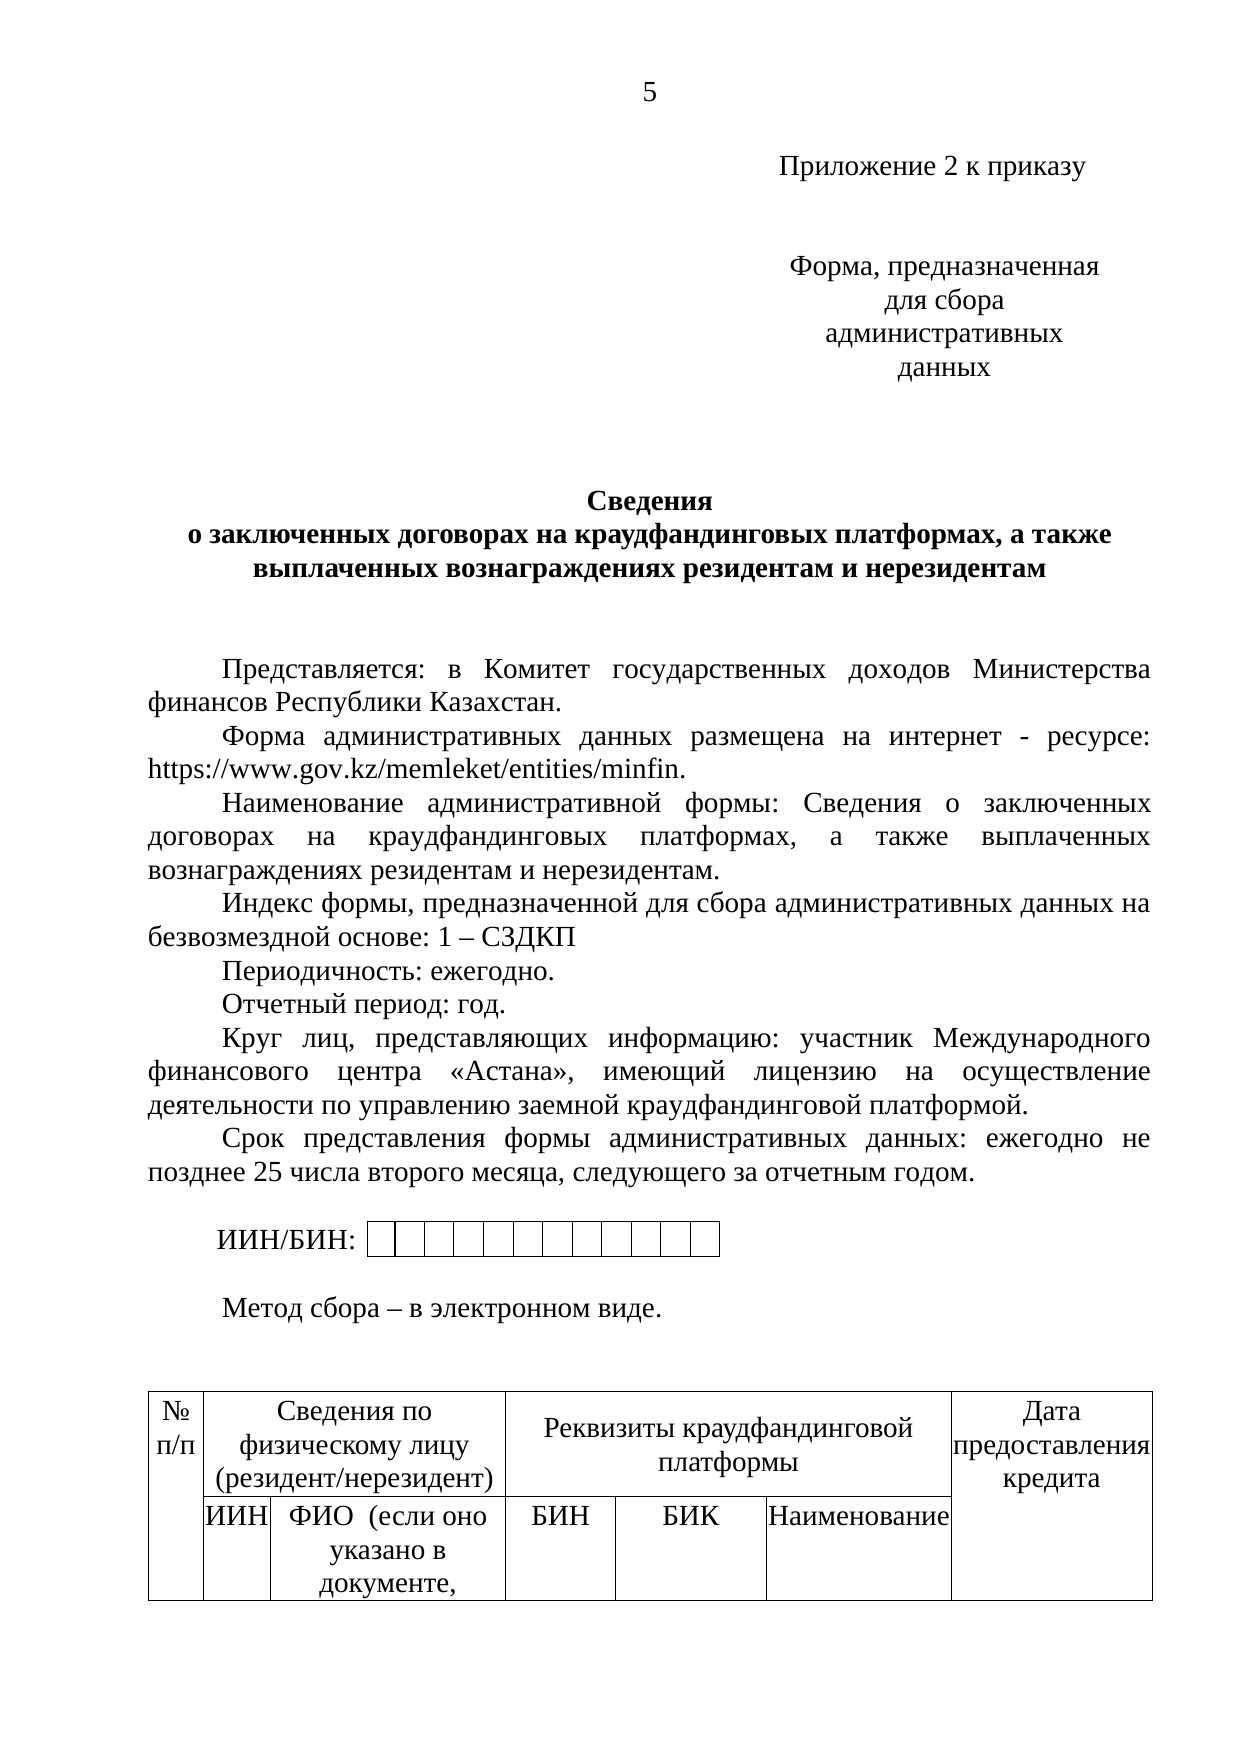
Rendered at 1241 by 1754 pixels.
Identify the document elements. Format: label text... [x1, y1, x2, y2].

table_cell ИИН [204, 1497, 270, 1600]
text Периодичность: ежегодно. [148, 953, 1152, 986]
text Представляется: в Комитет государственных доходов Министерства финансов Республики Казахстан. [148, 651, 1152, 718]
table_header Сведения по физическому лицу (резидент/нерезидент) [204, 1392, 505, 1496]
table_header [543, 1222, 572, 1256]
table_header [484, 1222, 513, 1256]
text Срок представления формы административных данных: ежегодно не позднее 25 числа второго месяца, следующего за отчетным годом. [148, 1120, 1152, 1187]
text Метод сбора – в электронном виде. [148, 1290, 1152, 1324]
table_header Приложение 2 к приказу Форма, предназначенная для сбора административных данных [768, 148, 1121, 382]
table_header [632, 1222, 660, 1256]
table_header [573, 1222, 601, 1256]
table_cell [271, 1497, 505, 1600]
table_cell БИН [506, 1497, 615, 1600]
table_header [602, 1222, 631, 1256]
table_header ИИН/БИН: [205, 1221, 367, 1256]
text Круг лиц, представляющих информацию: участник Международного финансового центра «Астана», имеющий лицензию на осуществление деятельности по управлению заемной краудфандинговой платформой. [148, 1020, 1152, 1120]
text Индекс формы, предназначенной для сбора административных данных на безвозмездной основе: 1 – СЗДКП [148, 886, 1152, 953]
text Форма административных данных размещена на интернет - ресурсе: https://www.gov.kz/memleket/entities/minfin. [148, 718, 1152, 785]
table_header [454, 1222, 483, 1256]
text Сведения [148, 483, 1152, 517]
text о заключенных договорах на краудфандинговых платформах, а также выплаченных вознаграждениях резидентам и нерезидентам [148, 517, 1152, 584]
table_header № п/п [149, 1392, 203, 1600]
table_header [514, 1222, 542, 1256]
table_header Реквизиты краудфандинговой платформы [506, 1392, 951, 1496]
table_header Дата предоставления кредита [952, 1392, 1152, 1600]
table_cell БИК [616, 1497, 766, 1600]
table_header [396, 1222, 424, 1256]
table_header [368, 1222, 394, 1256]
text Отчетный период: год. [148, 986, 1152, 1020]
table_cell Наименование [767, 1497, 951, 1600]
table_header [425, 1222, 453, 1256]
text Наименование административной формы: Сведения о заключенных договорах на краудфандинговых платформах, а также выплаченных вознаграждениях резидентам и нерезидентам. [148, 785, 1152, 886]
table_header [661, 1222, 690, 1256]
table_header [691, 1222, 719, 1256]
